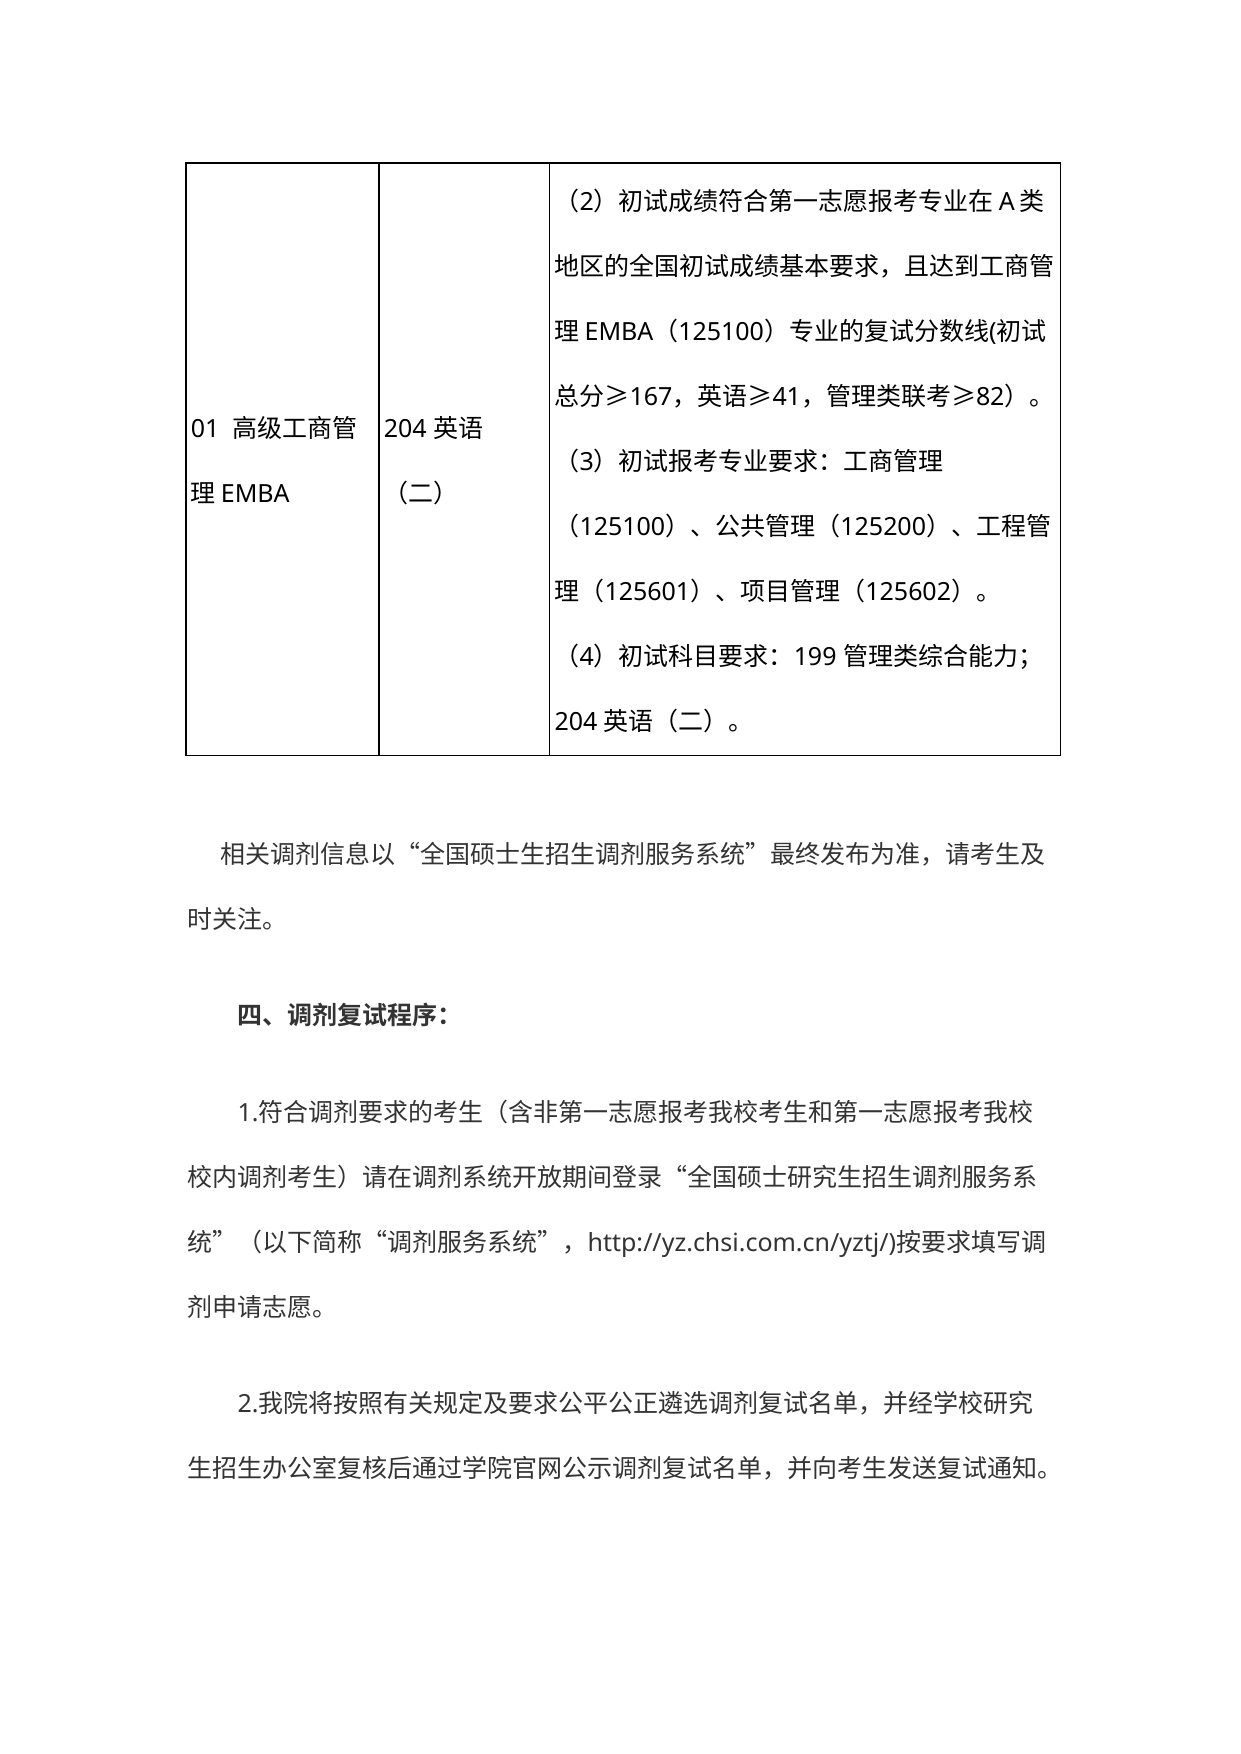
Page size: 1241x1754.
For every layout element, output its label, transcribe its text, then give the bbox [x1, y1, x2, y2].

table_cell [550, 164, 1060, 755]
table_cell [187, 164, 378, 755]
text 1.符合调剂要求的考生（含非第一志愿报考我校考生和第一志愿报考我校校内调剂考生）请在调剂系统开放期间登录“全国硕士研究生招生调剂服务系统”（以下简称“调剂服务系统”，http://yz.chsi.com.cn/yztj/)按要求填写调剂申请志愿。 [187, 1078, 1053, 1338]
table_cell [380, 164, 549, 755]
text 2.我院将按照有关规定及要求公平公正遴选调剂复试名单，并经学校研究生招生办公室复核后通过学院官网公示调剂复试名单，并向考生发送复试通知。 [187, 1369, 1053, 1499]
text 相关调剂信息以“全国硕士生招生调剂服务系统”最终发布为准，请考生及时关注。 [187, 820, 1053, 950]
text 四、调剂复试程序： [187, 981, 1053, 1046]
